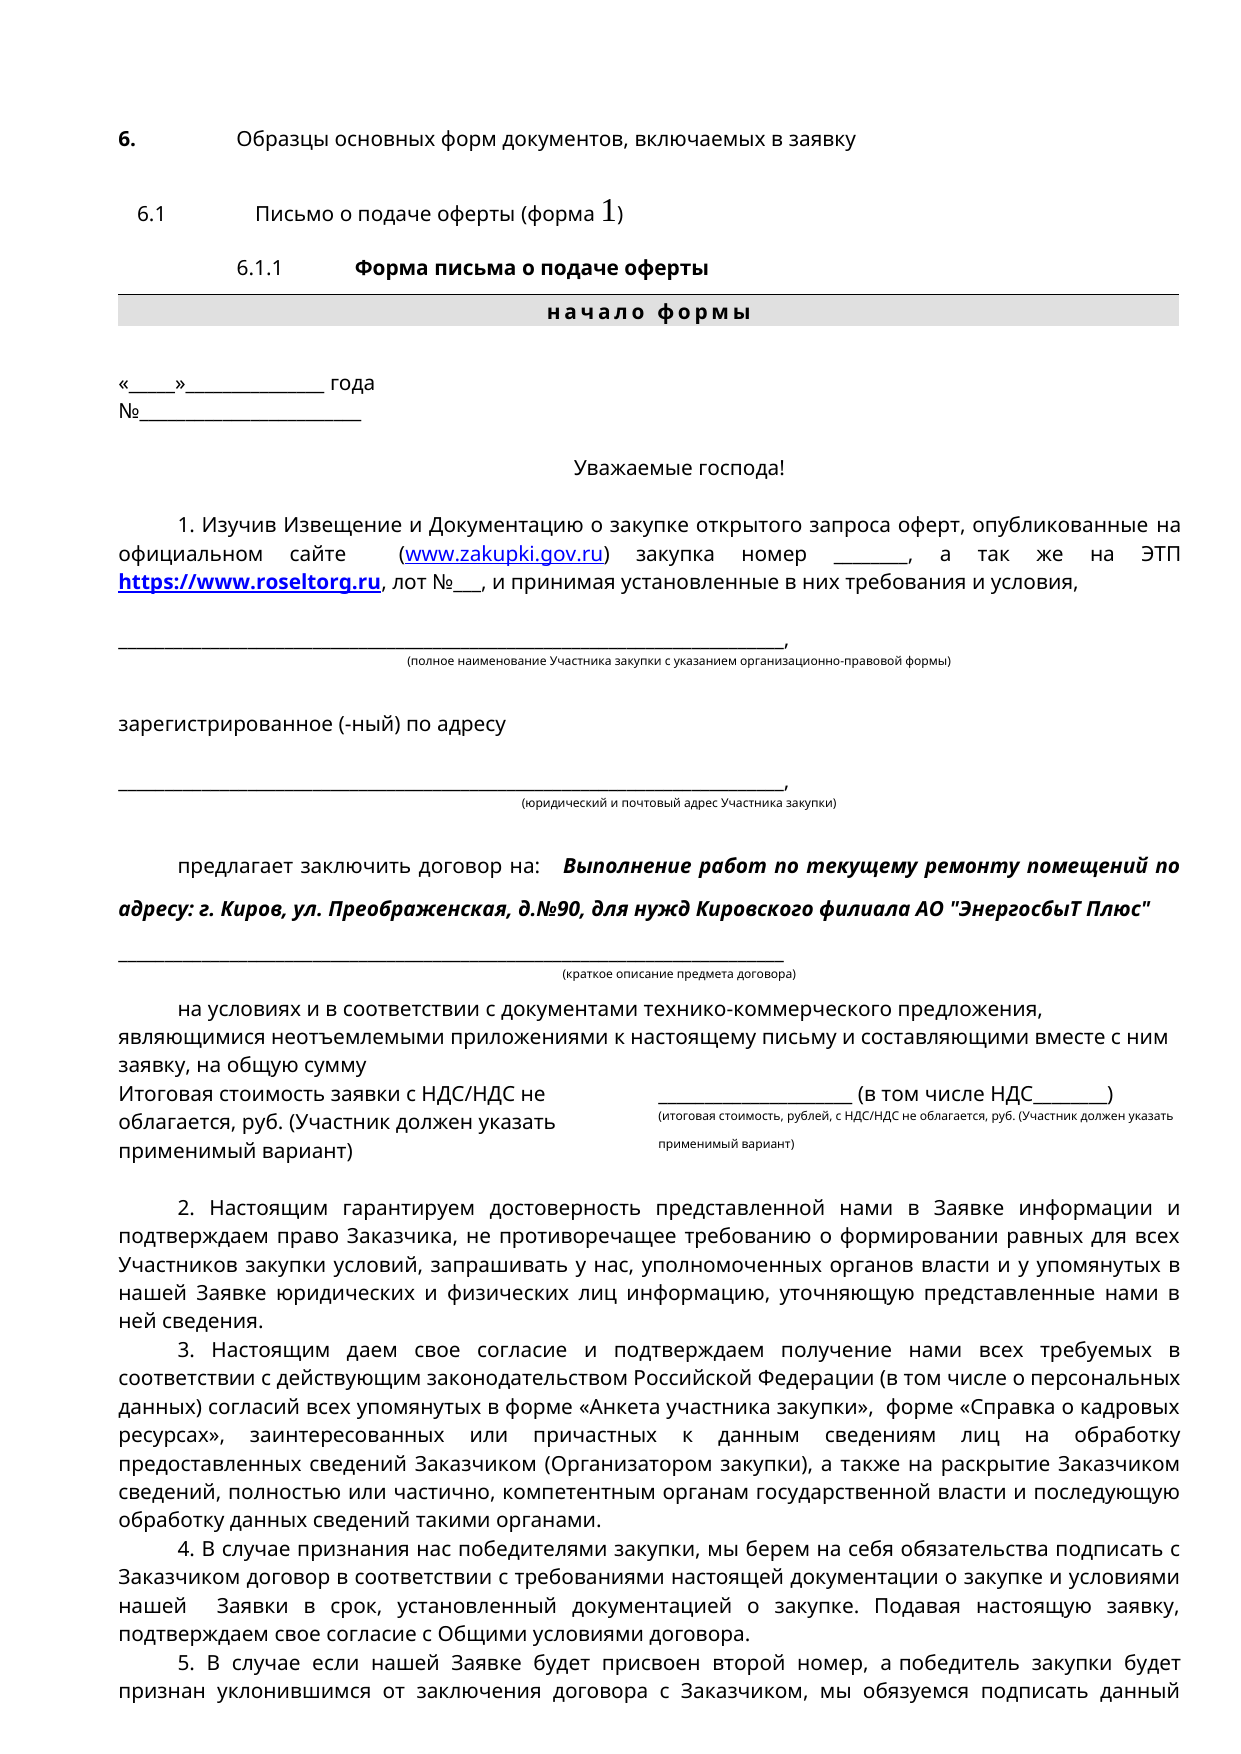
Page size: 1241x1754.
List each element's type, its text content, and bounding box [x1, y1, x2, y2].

subtitle Письмо о подаче оферты (форма 1) [137, 190, 1181, 228]
text 1. Изучив Извещение и Документацию о закупке открытого запроса оферт, опубликованные на официальном сайте (www.zakupki.gov.ru) закупка номер ________, а так же на ЭТП https://www.roseltorg.ru, лот №___, и принимая установленные в них требования и условия, [118, 510, 1181, 596]
text (полное наименование Участника закупки с указанием организационно-правовой формы) [118, 653, 1181, 681]
text 3. Настоящим даем свое согласие и подтверждаем получение нами всех требуемых в соответствии с действующим законодательством Российской Федерации (в том числе о персональных данных) согласий всех упомянутых в форме «Анкета участника закупки», форме «Справка о кадровых ресурсах», заинтересованных или причастных к данным сведениям лиц на обработку предоставленных сведений Заказчиком (Организатором закупки), а также на раскрытие Заказчиком сведений, полностью или частично, компетентным органам государственной власти и последующую обработку данных сведений такими органами. [118, 1335, 1181, 1534]
text предлагает заключить договор на: Выполнение работ по текущему ремонту помещений по адресу: г. Киров, ул. Преображенская, д.№90, для нужд Кировского филиала АО "ЭнергосбыТ Плюс" [118, 852, 1181, 923]
text 4. В случае признания нас победителями закупки, мы берем на себя обязательства подписать с Заказчиком договор в соответствии с требованиями настоящей документации о закупке и условиями нашей Заявки в срок, установленный документацией о закупке. Подавая настоящую заявку, подтверждаем свое согласие с Общими условиями договора. [118, 1534, 1181, 1648]
text №________________________ [118, 397, 635, 425]
subtitle Образцы основных форм документов, включаемых в заявку [118, 124, 1181, 152]
text зарегистрированное (-ный) по адресу [118, 709, 1181, 738]
table_header _____________________ (в том числе НДС________) (итоговая стоимость, рублей, с НДС/НДС не облагается, руб. (Участник должен указать применимый вариант) [647, 1079, 1187, 1164]
text ________________________________________________________________________, [118, 624, 1181, 653]
text (краткое описание предмета договора) [118, 965, 1181, 994]
text ________________________________________________________________________, [118, 766, 1181, 795]
text Уважаемые господа! [118, 453, 1181, 482]
text (юридический и почтовый адрес Участника закупки) [118, 795, 1181, 823]
text начало формы [118, 295, 1179, 326]
table_header Итоговая стоимость заявки с НДС/НДС не облагается, руб. (Участник должен указать применимый вариант) [107, 1079, 647, 1164]
text 2. Настоящим гарантируем достоверность представленной нами в Заявке информации и подтверждаем право Заказчика, не противоречащее требованию о формировании равных для всех Участников закупки условий, запрашивать у нас, уполномоченных органов власти и у упомянутых в нашей Заявке юридических и физических лиц информацию, уточняющую представленные нами в ней сведения. [118, 1193, 1181, 1335]
text на условиях и в соответствии с документами технико-коммерческого предложения, являющимися неотъемлемыми приложениями к настоящему письму и составляющими вместе с ним заявку, на общую сумму [118, 994, 1181, 1079]
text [118, 1648, 1181, 1705]
list Форма письма о подаче оферты [236, 253, 1181, 282]
text ________________________________________________________________________ [118, 937, 1181, 965]
text «_____»_______________ года [118, 368, 635, 397]
